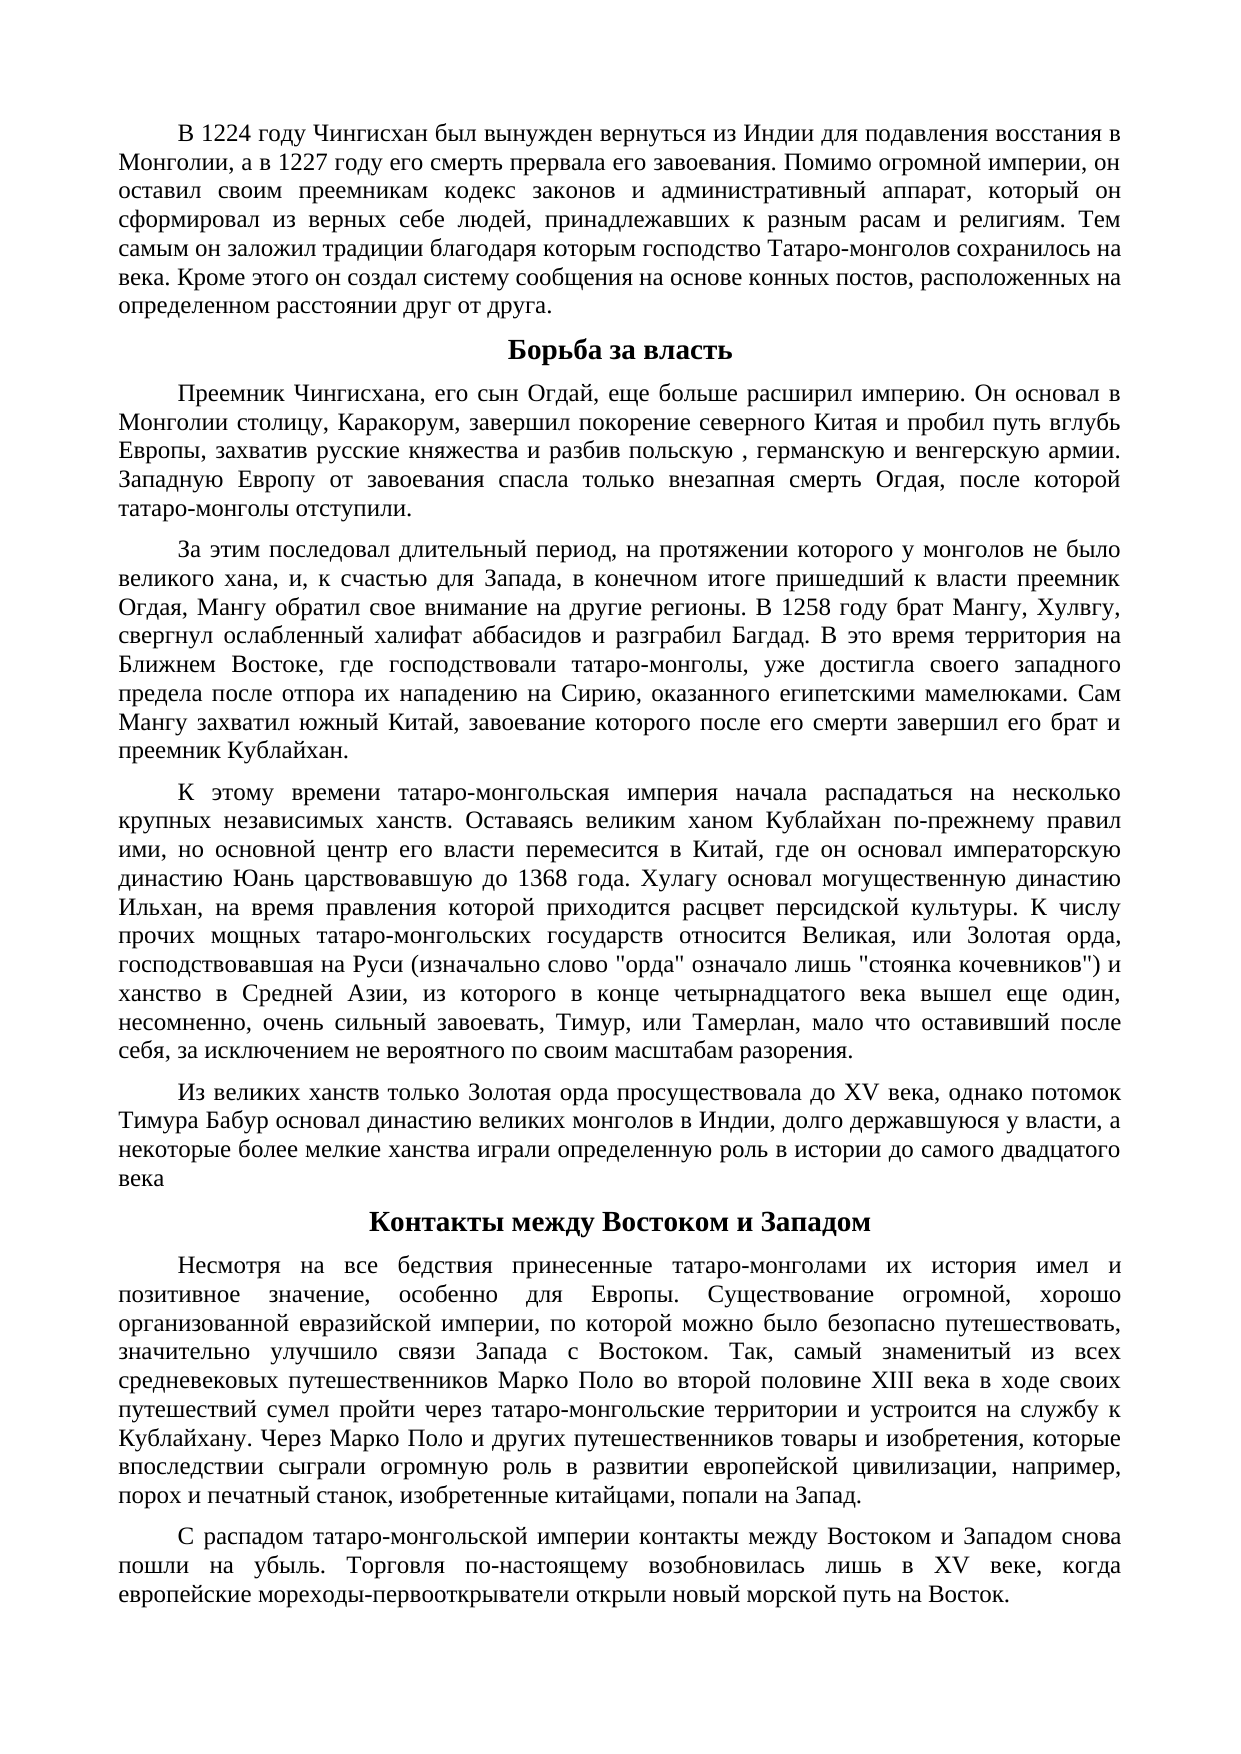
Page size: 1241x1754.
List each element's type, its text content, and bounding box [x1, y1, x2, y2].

text Несмотря на все бедствия принесенные татаро-монголами их история имел и позитивное значение, особенно для Европы. Существование огромной, хорошо организованной евразийской империи, по которой можно было безопасно путешествовать, значительно улучшило связи Запада с Востоком. Так, самый знаменитый из всех средневековых путешественников Марко Поло во второй половине XIII века в ходе своих путешествий сумел пройти через татаро-монгольские территории и устроится на службу к Кублайхану. Через Марко Поло и других путешественников товары и изобретения, которые впоследствии сыграли огромную роль в развитии европейской цивилизации, например, порох и печатный станок, изобретенные китайцами, попали на Запад. [118, 1250, 1122, 1509]
text Преемник Чингисхана, его сын Огдай, еще больше расширил империю. Он основал в Монголии столицу, Каракорум, завершил покорение северного Китая и пробил путь вглубь Европы, захватив русские княжества и разбив польскую , германскую и венгерскую армии. Западную Европу от завоевания спасла только внезапная смерть Огдая, после которой татаро-монголы отступили. [118, 378, 1122, 522]
text В 1224 году Чингисхан был вынужден вернуться из Индии для подавления восстания в Монголии, а в 1227 году его смерть прервала его завоевания. Помимо огромной империи, он оставил своим преемникам кодекс законов и административный аппарат, который он сформировал из верных себе людей, принадлежавших к разным расам и религиям. Тем самым он заложил традиции благодаря которым господство Taтapo-монголов сохранилось на века. Кроме этого он создал систему сообщения на основе конных постов, расположенных на определенном расстоянии друг от друга. [118, 118, 1122, 319]
text За этим последовал длительный период, на протяжении которого у монголов не было великого хана, и, к счастью для Запада, в конечном итоге пришедший к власти преемник Огдая, Мангу обратил свое внимание на другие регионы. В 1258 году брат Мангу, Хулвгу, свергнул ослабленный халифат аббасидов и разграбил Багдад. В это время территория на Ближнем Востоке, где господствовали татаро-монголы, уже достигла своего западного предела после отпора их нападению на Сирию, оказанного египетскими мамелюками. Сам Мангу захватил южный Китай, завоевание которого после его смерти завершил его брат и преемник Кублайхан. [118, 534, 1122, 764]
text К этому времени татаро-монгольская империя начала распадаться на несколько крупных независимых ханств. Оставаясь великим ханом Кублайхан по-прежнему правил ими, но основной центр его власти перемесится в Китай, где он основал императорскую династию Юань царствовавшую до 1368 года. Хулагу основал могущественную династию Ильхан, на время правления которой приходится расцвет персидской культуры. К числу прочих мощных татаро-монгольских государств относится Великая, или Золотая орда, господствовавшая на Руси (изначально слово "орда" означало лишь "стоянка кочевников") и ханство в Средней Азии, из которого в конце четырнадцатого века вышел еще один, несомненно, очень сильный завоевать, Тимур, или Тамерлан, мало что оставивший после себя, за исключением не вероятного по своим масштабам разорения. [118, 777, 1122, 1064]
text Из великих ханств только Золотая орда просуществовала до XV века, однако потомок Тимура Бабур основал династию великих монголов в Индии, долго державшуюся у власти, а некоторые более мелкие ханства играли определенную роль в истории до самого двадцатого века [118, 1077, 1122, 1192]
text Контакты между Востоком и Западом [118, 1204, 1122, 1238]
text С распадом татаро-монгольской империи контакты между Востоком и Западом снова пошли на убыль. Торговля по-настоящему возобновилась лишь в XV веке, когда европейские мореходы-первооткрыватели открыли новый морской путь на Восток. [118, 1521, 1122, 1608]
text Борьба за власть [118, 332, 1122, 365]
